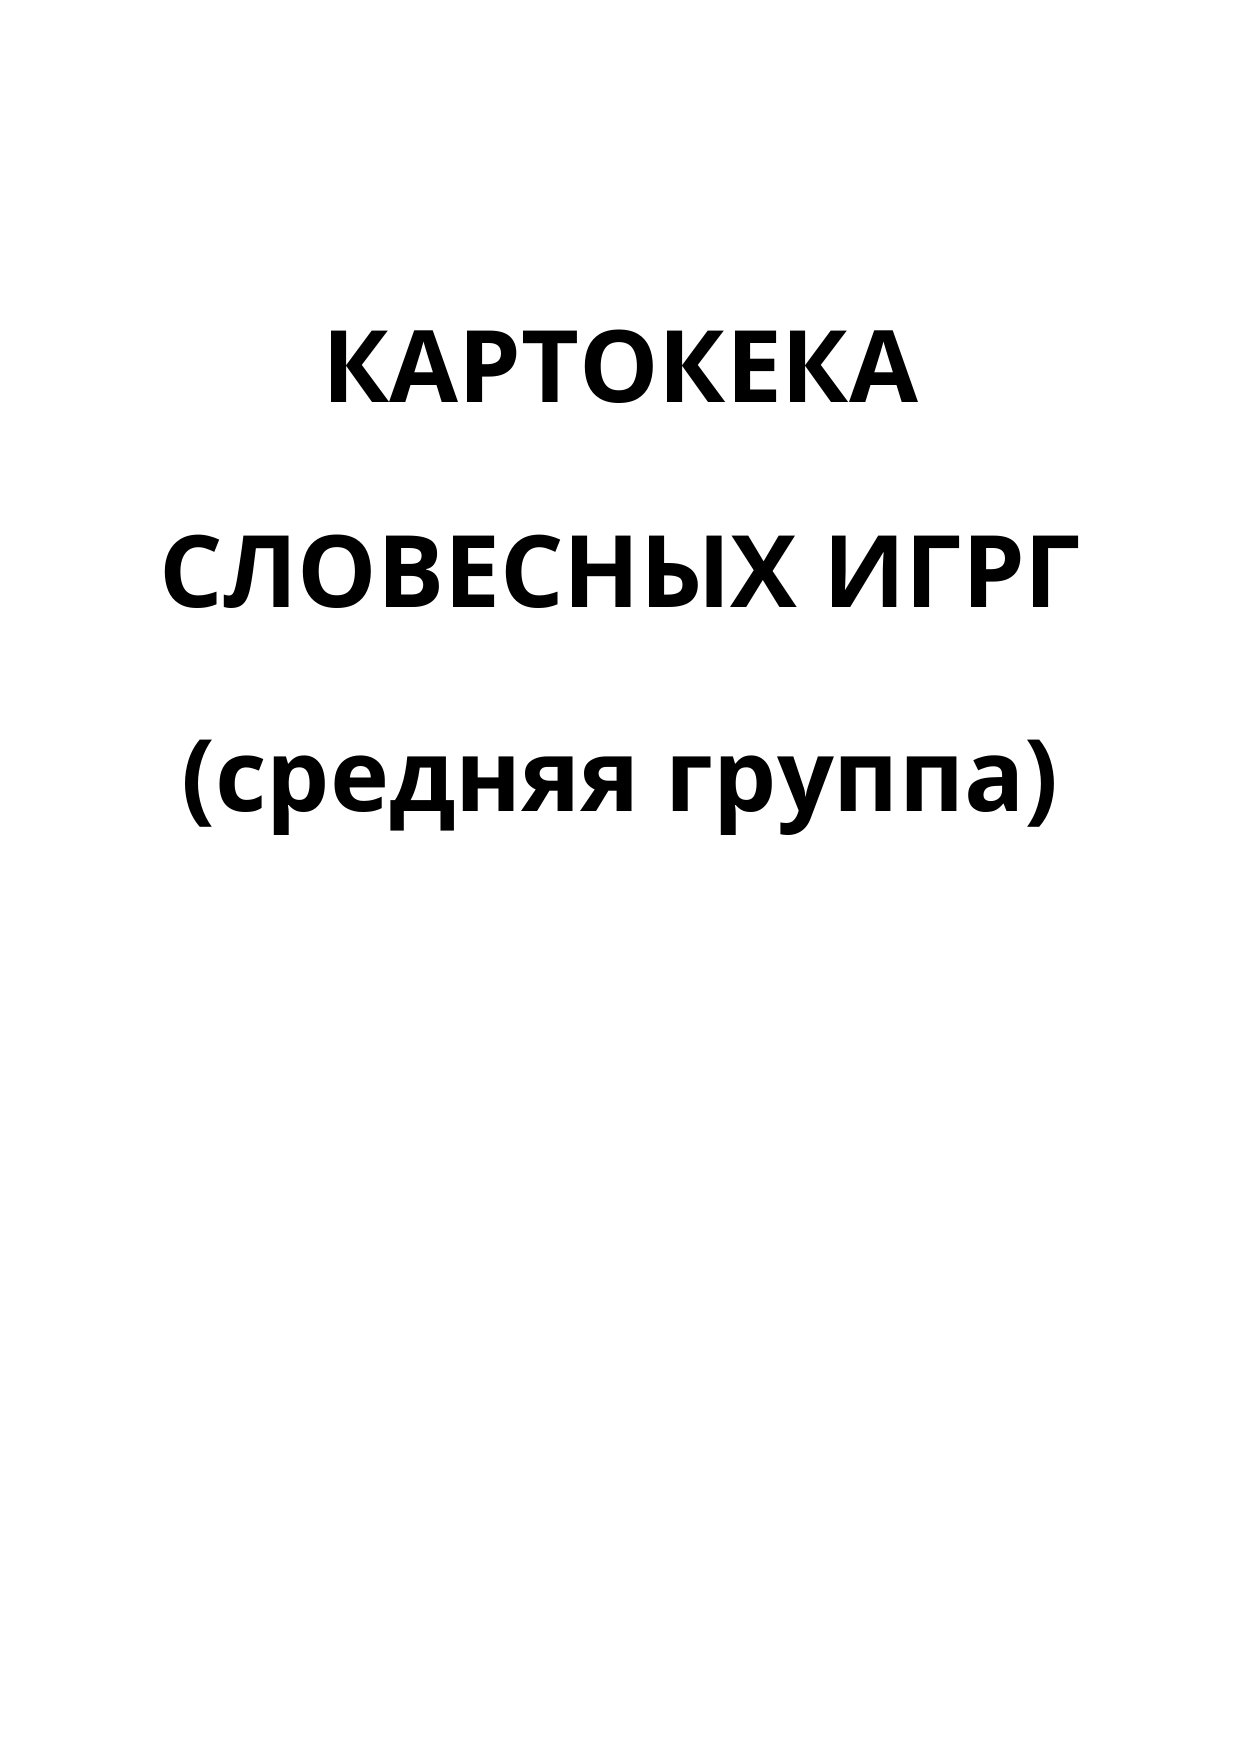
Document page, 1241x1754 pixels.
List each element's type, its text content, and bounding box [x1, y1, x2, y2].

text КАРТОКЕКА СЛОВЕСНЫХ ИГРГ (средняя группа) [75, 296, 1165, 841]
